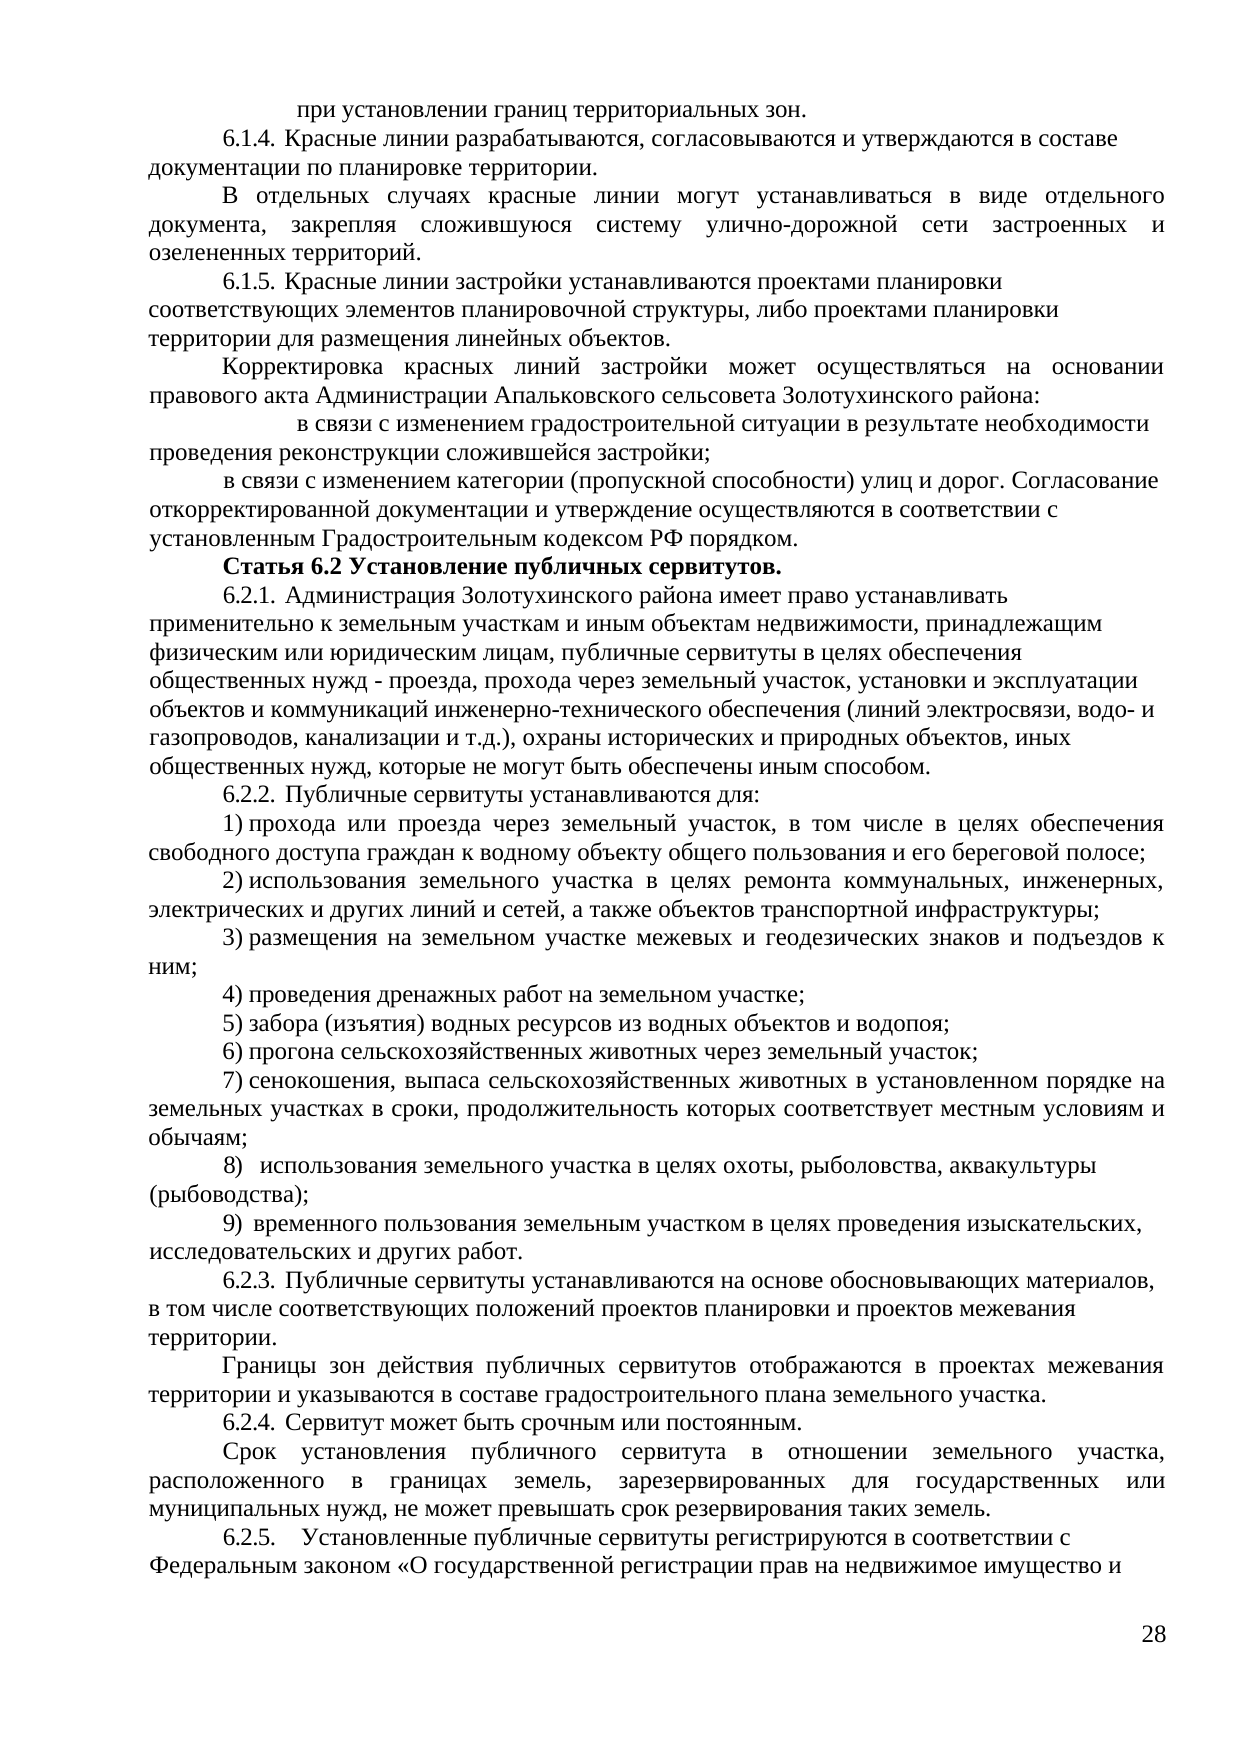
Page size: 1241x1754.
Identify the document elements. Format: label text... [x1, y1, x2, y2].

text 6.2.3. Публичные сервитуты устанавливаются на основе обосновывающих материалов, в том числе соответствующих положений проектов планировки и проектов межевания территории. [148, 1265, 1165, 1351]
text 6.1.5. Красные линии застройки устанавливаются проектами планировки соответствующих элементов планировочной структуры, либо проектами планировки территории для размещения линейных объектов. [148, 266, 1166, 352]
text Корректировка красных линий застройки может осуществляться на основании правового акта Администрации Апальковского сельсовета Золотухинского района: [149, 352, 1165, 409]
list прогона сельскохозяйственных животных через земельный участок; [222, 1037, 1166, 1065]
text 6.2.5. Установленные публичные сервитуты регистрируются в соответствии с Федеральным законом «О государственной регистрации прав на недвижимое имущество и [149, 1523, 1165, 1580]
list проведения дренажных работ на земельном участке; [222, 980, 1166, 1008]
list прохода или проезда через земельный участок, в том числе в целях обеспечения свободного доступа граждан к водному объекту общего пользования и его береговой полосе; [148, 808, 1165, 866]
text в связи с изменением градостроительной ситуации в результате необходимости проведения реконструкции сложившейся застройки; [149, 409, 1166, 466]
text 6.2.4. Сервитут может быть срочным или постоянным. [222, 1408, 1166, 1436]
text В отдельных случаях красные линии могут устанавливаться в виде отдельного документа, закрепляя сложившуюся систему улично-дорожной сети застроенных и озелененных территорий. [148, 181, 1166, 266]
text 6.2.1. Администрация Золотухинского района имеет право устанавливать применительно к земельным участкам и иным объектам недвижимости, принадлежащим физическим или юридическим лицам, публичные сервитуты в целях обеспечения общественных нужд - проезда, прохода через земельный участок, установки и эксплуатации объектов и коммуникаций инженерно-технического обеспечения (линий электросвязи, водо- и газопроводов, канализации и т.д.), охраны исторических и природных объектов, иных общественных нужд, которые не могут быть обеспечены иным способом. [149, 580, 1166, 780]
list использования земельного участка в целях ремонта коммунальных, инженерных, электрических и других линий и сетей, а также объектов транспортной инфраструктуры; [148, 866, 1165, 923]
text Статья 6.2 Установление публичных сервитутов. [222, 552, 1166, 580]
text 6.2.2. Публичные сервитуты устанавливаются для: [222, 780, 1166, 808]
list забора (изъятия) водных ресурсов из водных объектов и водопоя; [222, 1008, 1166, 1037]
list размещения на земельном участке межевых и геодезических знаков и подъездов к ним; [148, 923, 1165, 980]
text 6.1.4. Красные линии разрабатываются, согласовываются и утверждаются в составе документации по планировке территории. [148, 123, 1165, 181]
text 28 [148, 1619, 1166, 1647]
text Границы зон действия публичных сервитутов отображаются в проектах межевания территории и указываются в составе градостроительного плана земельного участка. [148, 1351, 1165, 1408]
text при установлении границ территориальных зон. [297, 95, 1166, 123]
text Срок установления публичного сервитута в отношении земельного участка, расположенного в границах земель, зарезервированных для государственных или муниципальных нужд, не может превышать срок резервирования таких земель. [148, 1437, 1166, 1523]
text 8) использования земельного участка в целях охоты, рыболовства, аквакультуры (рыбоводства); [149, 1151, 1165, 1208]
text 9) временного пользования земельным участком в целях проведения изыскательских, исследовательских и других работ. [149, 1208, 1164, 1265]
list сенокошения, выпаса сельскохозяйственных животных в установленном порядке на земельных участках в сроки, продолжительность которых соответствует местным условиям и обычаям; [148, 1065, 1166, 1151]
text в связи с изменением категории (пропускной способности) улиц и дорог. Согласование откорректированной документации и утверждение осуществляются в соответствии с установленным Градостроительным кодексом РФ порядком. [149, 466, 1166, 552]
